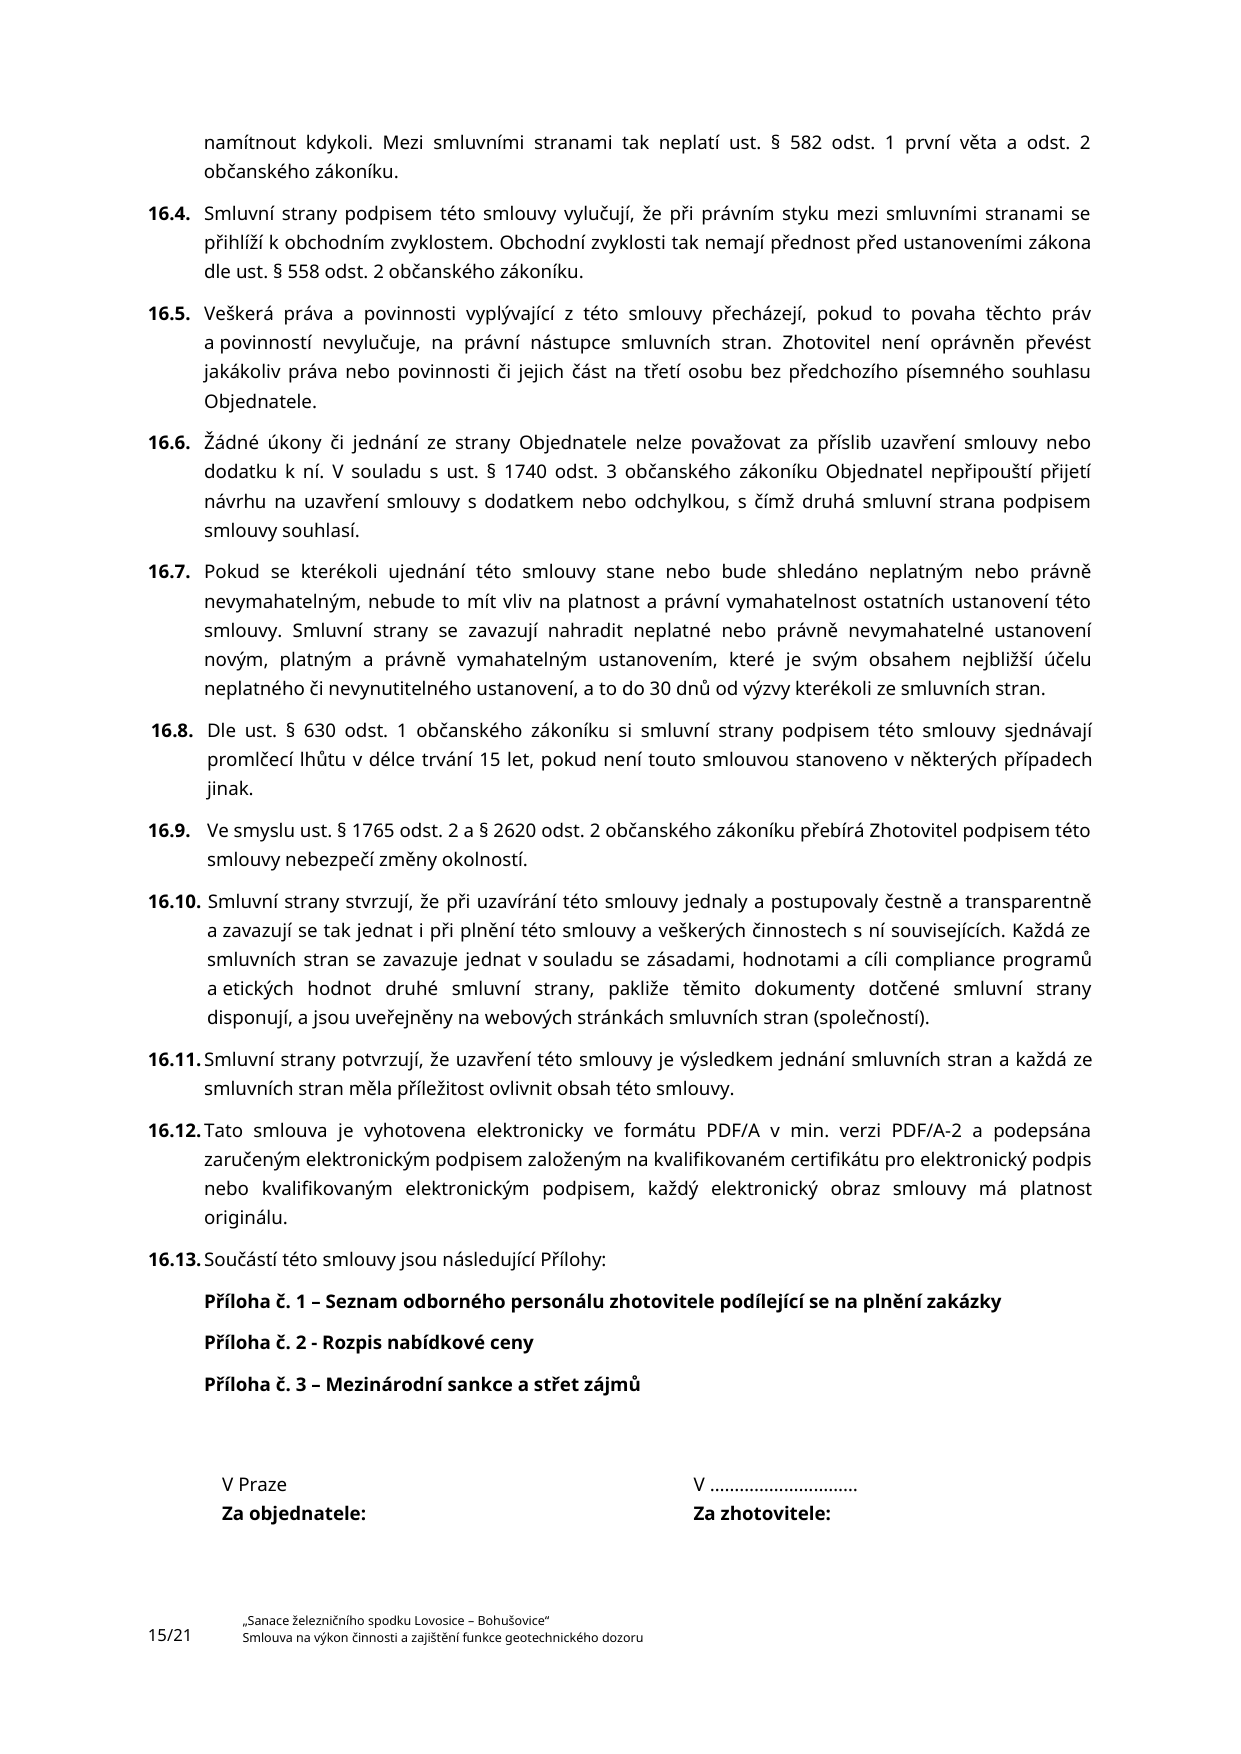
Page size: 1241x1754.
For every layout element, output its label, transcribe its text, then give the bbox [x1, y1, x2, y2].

text 16.11. Smluvní strany potvrzují, že uzavření této smlouvy je výsledkem jednání smluvních stran a každá ze smluvních stran měla příležitost ovlivnit obsah této smlouvy. [148, 1043, 1092, 1101]
text 16.9. Ve smyslu ust. § 1765 odst. 2 a § 2620 odst. 2 občanského zákoníku přebírá Zhotovitel podpisem této smlouvy nebezpečí změny okolností. [148, 814, 1092, 872]
text 16.7. Pokud se kterékoli ujednání této smlouvy stane nebo bude shledáno neplatným nebo právně nevymahatelným, nebude to mít vliv na platnost a právní vymahatelnost ostatních ustanovení této smlouvy. Smluvní strany se zavazují nahradit neplatné nebo právně nevymahatelné ustanovení novým, platným a právně vymahatelným ustanovením, které je svým obsahem nejbližší účelu neplatného či nevynutitelného ustanovení, a to do 30 dnů od výzvy kterékoli ze smluvních stran. [148, 556, 1092, 701]
text Příloha č. 1 – Seznam odborného personálu zhotovitele podílející se na plnění zakázky [204, 1285, 1092, 1314]
text 16.13. Součástí této smlouvy jsou následující Přílohy: [148, 1243, 1092, 1272]
text 16.8. Dle ust. § 630 odst. 1 občanského zákoníku si smluvní strany podpisem této smlouvy sjednávají promlčecí lhůtu v délce trvání 15 let, pokud není touto smlouvou stanoveno v některých případech jinak. [151, 714, 1092, 801]
text 16.10. Smluvní strany stvrzují, že při uzavírání této smlouvy jednaly a postupovaly čestně a transparentně a zavazují se tak jednat i při plnění této smlouvy a veškerých činnostech s ní souvisejících. Každá ze smluvních stran se zavazuje jednat v souladu se zásadami, hodnotami a cíli compliance programů a etických hodnot druhé smluvní strany, pakliže těmito dokumenty dotčené smluvní strany disponují, a jsou uveřejněny na webových stránkách smluvních stran (společností). [148, 885, 1092, 1031]
text 16.5. Veškerá práva a povinnosti vyplývající z této smlouvy přecházejí, pokud to povaha těchto práv a povinností nevylučuje, na právní nástupce smluvních stran. Zhotovitel není oprávněn převést jakákoliv práva nebo povinnosti či jejich část na třetí osobu bez předchozího písemného souhlasu Objednatele. [148, 297, 1092, 414]
text 16.6. Žádné úkony či jednání ze strany Objednatele nelze považovat za příslib uzavření smlouvy nebo dodatku k ní. V souladu s ust. § 1740 odst. 3 občanského zákoníku Objednatel nepřipouští přijetí návrhu na uzavření smlouvy s dodatkem nebo odchylkou, s čímž druhá smluvní strana podpisem smlouvy souhlasí. [148, 426, 1092, 543]
text 16.4. Smluvní strany podpisem této smlouvy vylučují, že při právním styku mezi smluvními stranami se přihlíží k obchodním zvyklostem. Obchodní zvyklosti tak nemají přednost před ustanoveními zákona dle ust. § 558 odst. 2 občanského zákoníku. [148, 197, 1092, 285]
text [147, 126, 1092, 185]
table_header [620, 1468, 1092, 1577]
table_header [148, 1468, 620, 1577]
text Příloha č. 2 - Rozpis nabídkové ceny [204, 1326, 1092, 1356]
text 16.12. Tato smlouva je vyhotovena elektronicky ve formátu PDF/A v min. verzi PDF/A-2 a podepsána zaručeným elektronickým podpisem založeným na kvalifikovaném certifikátu pro elektronický podpis nebo kvalifikovaným elektronickým podpisem, každý elektronický obraz smlouvy má platnost originálu. [148, 1114, 1092, 1231]
text Příloha č. 3 – Mezinárodní sankce a střet zájmů [148, 1368, 1092, 1397]
